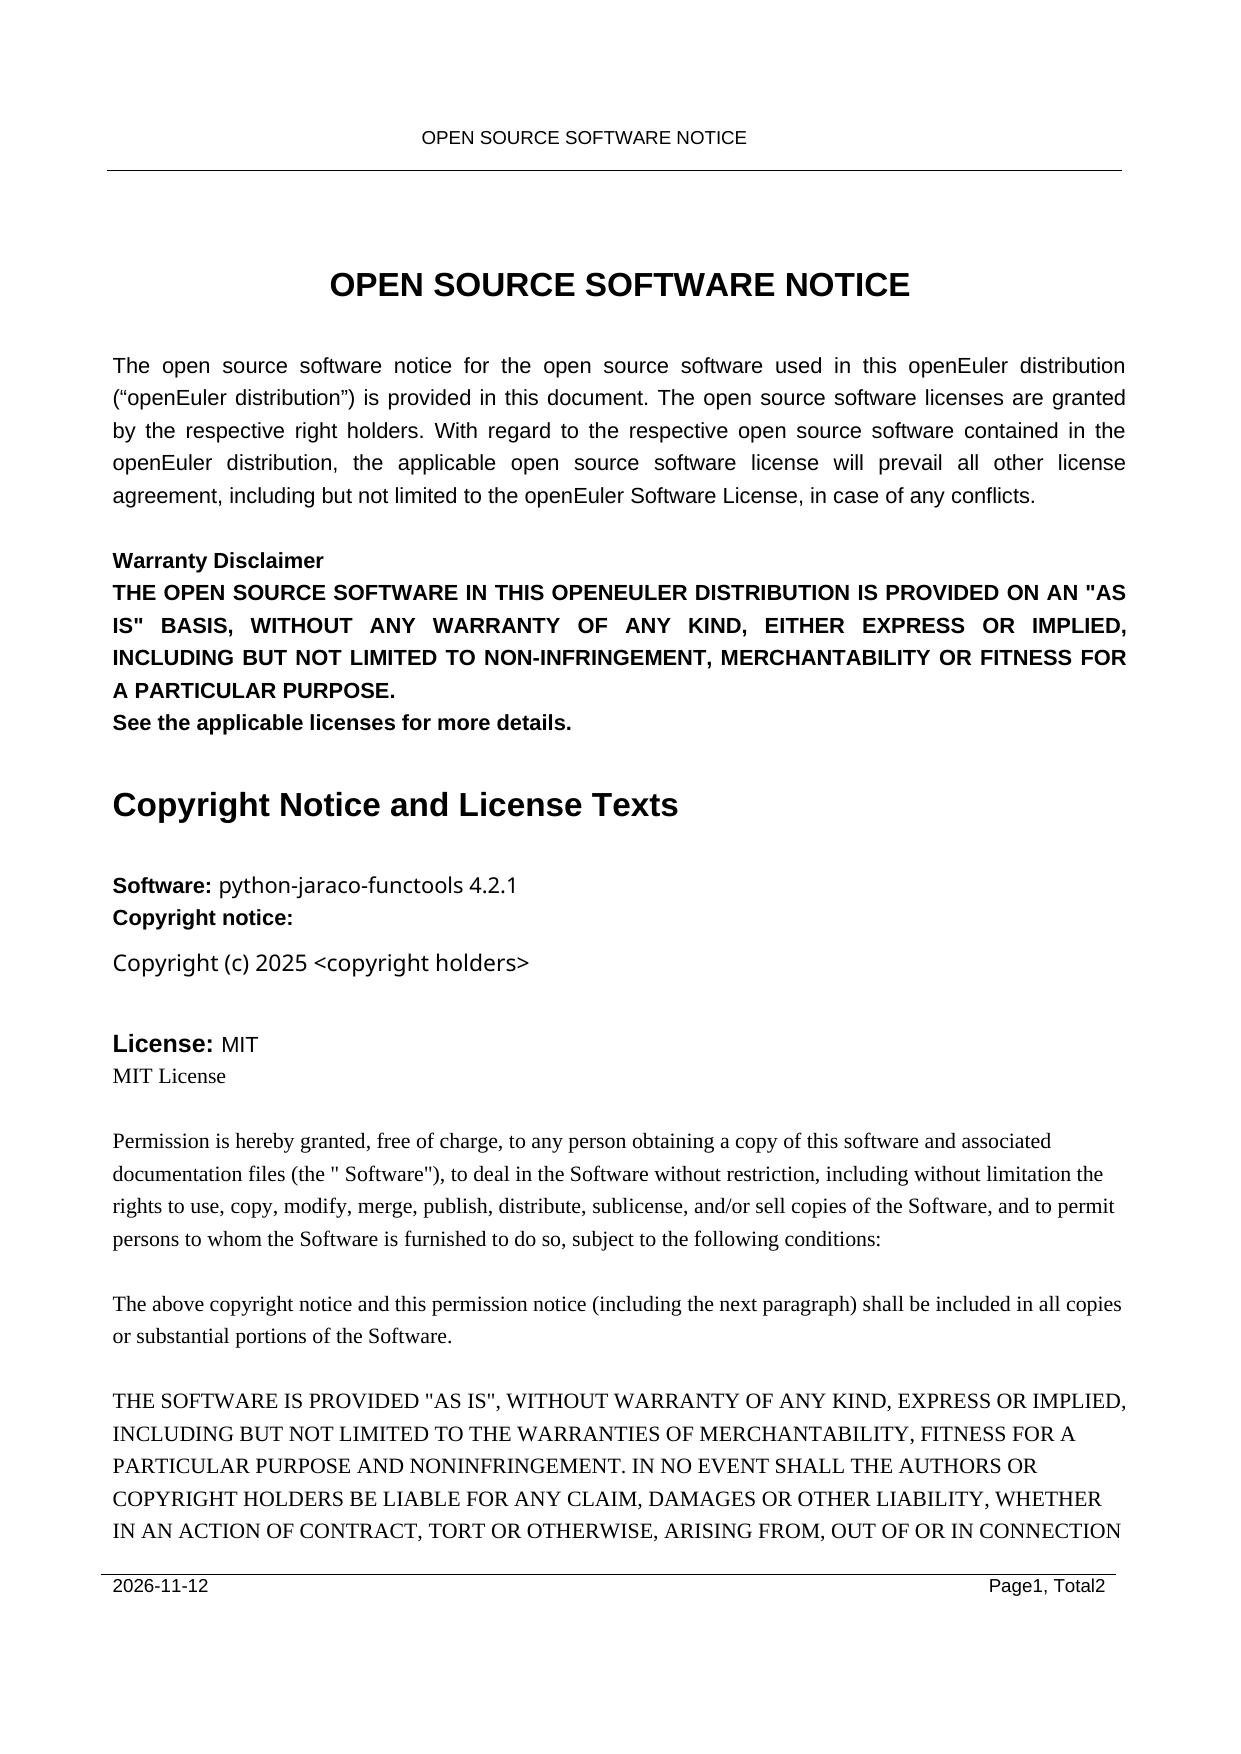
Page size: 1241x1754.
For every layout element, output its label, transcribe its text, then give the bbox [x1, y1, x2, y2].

text OPEN SOURCE SOFTWARE NOTICE [112, 251, 1128, 316]
title Software: python-jaraco-functools 4.2.1 [112, 869, 1128, 901]
text Copyright Notice and License Texts [112, 771, 1128, 836]
text The open source software notice for the open source software used in this openEuler distribution (“openEuler distribution”) is provided in this document. The open source software licenses are granted by the respective right holders. With regard to the respective open source software contained in the openEuler distribution, the applicable open source software license will prevail all other license agreement, including but not limited to the openEuler Software License, in case of any conflicts. [112, 349, 1128, 511]
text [112, 1060, 1128, 1547]
text Copyright (c) 2025 <copyright holders> [112, 947, 1128, 979]
text License: MIT [112, 1027, 1128, 1060]
text Copyright notice: [112, 901, 1128, 934]
text THE OPEN SOURCE SOFTWARE IN THIS OPENEULER DISTRIBUTION IS PROVIDED ON AN "AS IS" BASIS, WITHOUT ANY WARRANTY OF ANY KIND, EITHER EXPRESS OR IMPLIED, INCLUDING BUT NOT LIMITED TO NON-INFRINGEMENT, MERCHANTABILITY OR FITNESS FOR A PARTICULAR PURPOSE. See the applicable licenses for more details. [112, 576, 1128, 739]
text Warranty Disclaimer [112, 544, 1128, 576]
